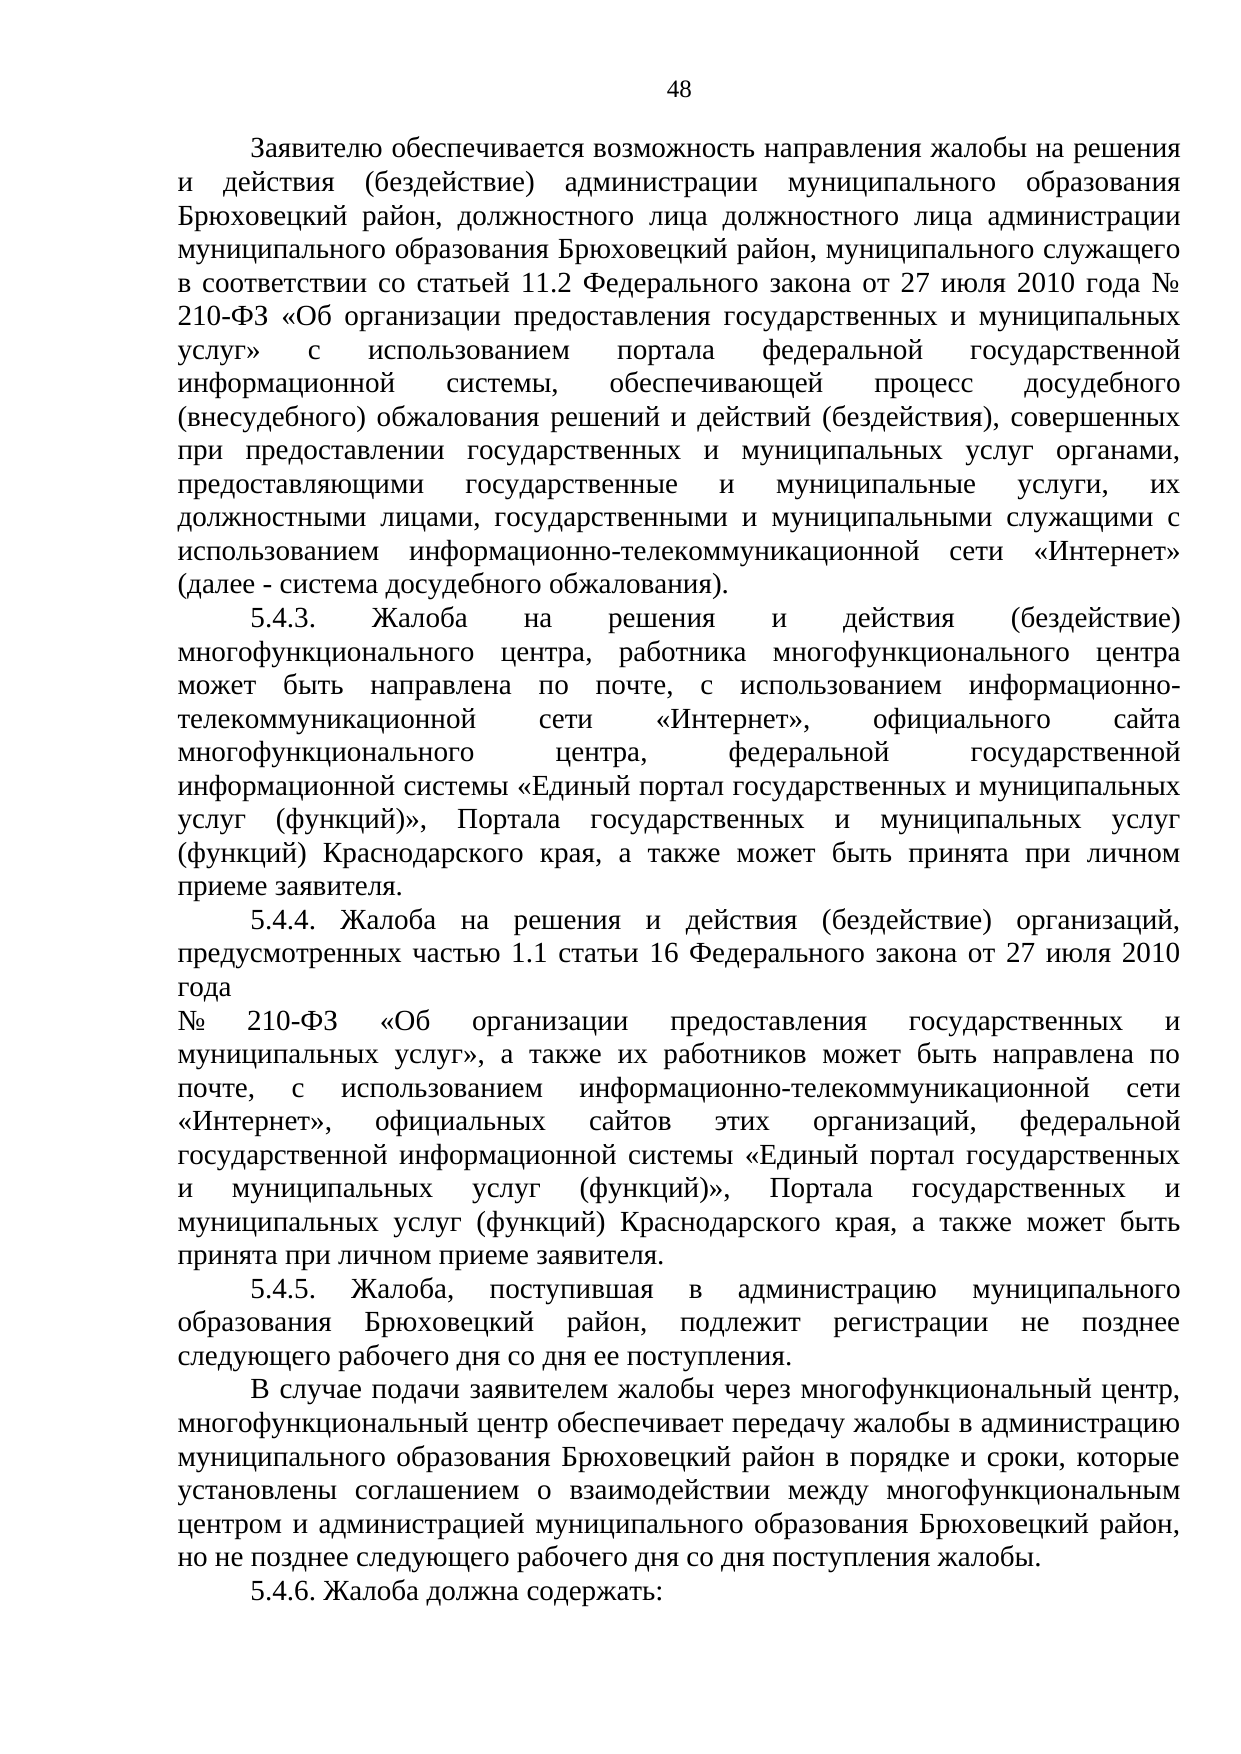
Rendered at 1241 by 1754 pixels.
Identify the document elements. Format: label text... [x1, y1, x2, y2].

text 5.4.4. Жалоба на решения и действия (бездействие) организаций, предусмотренных частью 1.1 статьи 16 Федерального закона от 27 июля 2010 года № 210-ФЗ «Об организации предоставления государственных и муниципальных услуг», а также их работников может быть направлена по почте, с использованием информационно-телекоммуникационной сети «Интернет», официальных сайтов этих организаций, федеральной государственной информационной системы «Единый портал государственных и муниципальных услуг (функций)», Портала государственных и муниципальных услуг (функций) Краснодарского края, а также может быть принята при личном приеме заявителя. [177, 902, 1181, 1271]
text В случае подачи заявителем жалобы через многофункциональный центр, многофункциональный центр обеспечивает передачу жалобы в администрацию муниципального образования Брюховецкий район в порядке и сроки, которые установлены соглашением о взаимодействии между многофункциональным центром и администрацией муниципального образования Брюховецкий район, но не позднее следующего рабочего дня со дня поступления жалобы. [177, 1372, 1181, 1573]
text 5.4.3. Жалоба на решения и действия (бездействие) многофункционального центра, работника многофункционального центра может быть направлена по почте, с использованием информационно-телекоммуникационной сети «Интернет», официального сайта многофункционального центра, федеральной государственной информационной системы «Единый портал государственных и муниципальных услуг (функций)», Портала государственных и муниципальных услуг (функций) Краснодарского края, а также может быть принята при личном приеме заявителя. [177, 600, 1181, 902]
text Заявителю обеспечивается возможность направления жалобы на решения и действия (бездействие) администрации муниципального образования Брюховецкий район, должностного лица должностного лица администрации муниципального образования Брюховецкий район, муниципального служащего в соответствии со статьей 11.2 Федерального закона от 27 июля 2010 года № 210-ФЗ «Об организации предоставления государственных и муниципальных услуг» с использованием портала федеральной государственной информационной системы, обеспечивающей процесс досудебного (внесудебного) обжалования решений и действий (бездействия), совершенных при предоставлении государственных и муниципальных услуг органами, предоставляющими государственные и муниципальные услуги, их должностными лицами, государственными и муниципальными служащими с использованием информационно-телекоммуникационной сети «Интернет» (далее - система досудебного обжалования). [177, 131, 1181, 600]
text 5.4.6. Жалоба должна содержать: [177, 1573, 1181, 1606]
text 5.4.5. Жалоба, поступившая в администрацию муниципального образования Брюховецкий район, подлежит регистрации не позднее следующего рабочего дня со дня ее поступления. [177, 1271, 1181, 1372]
